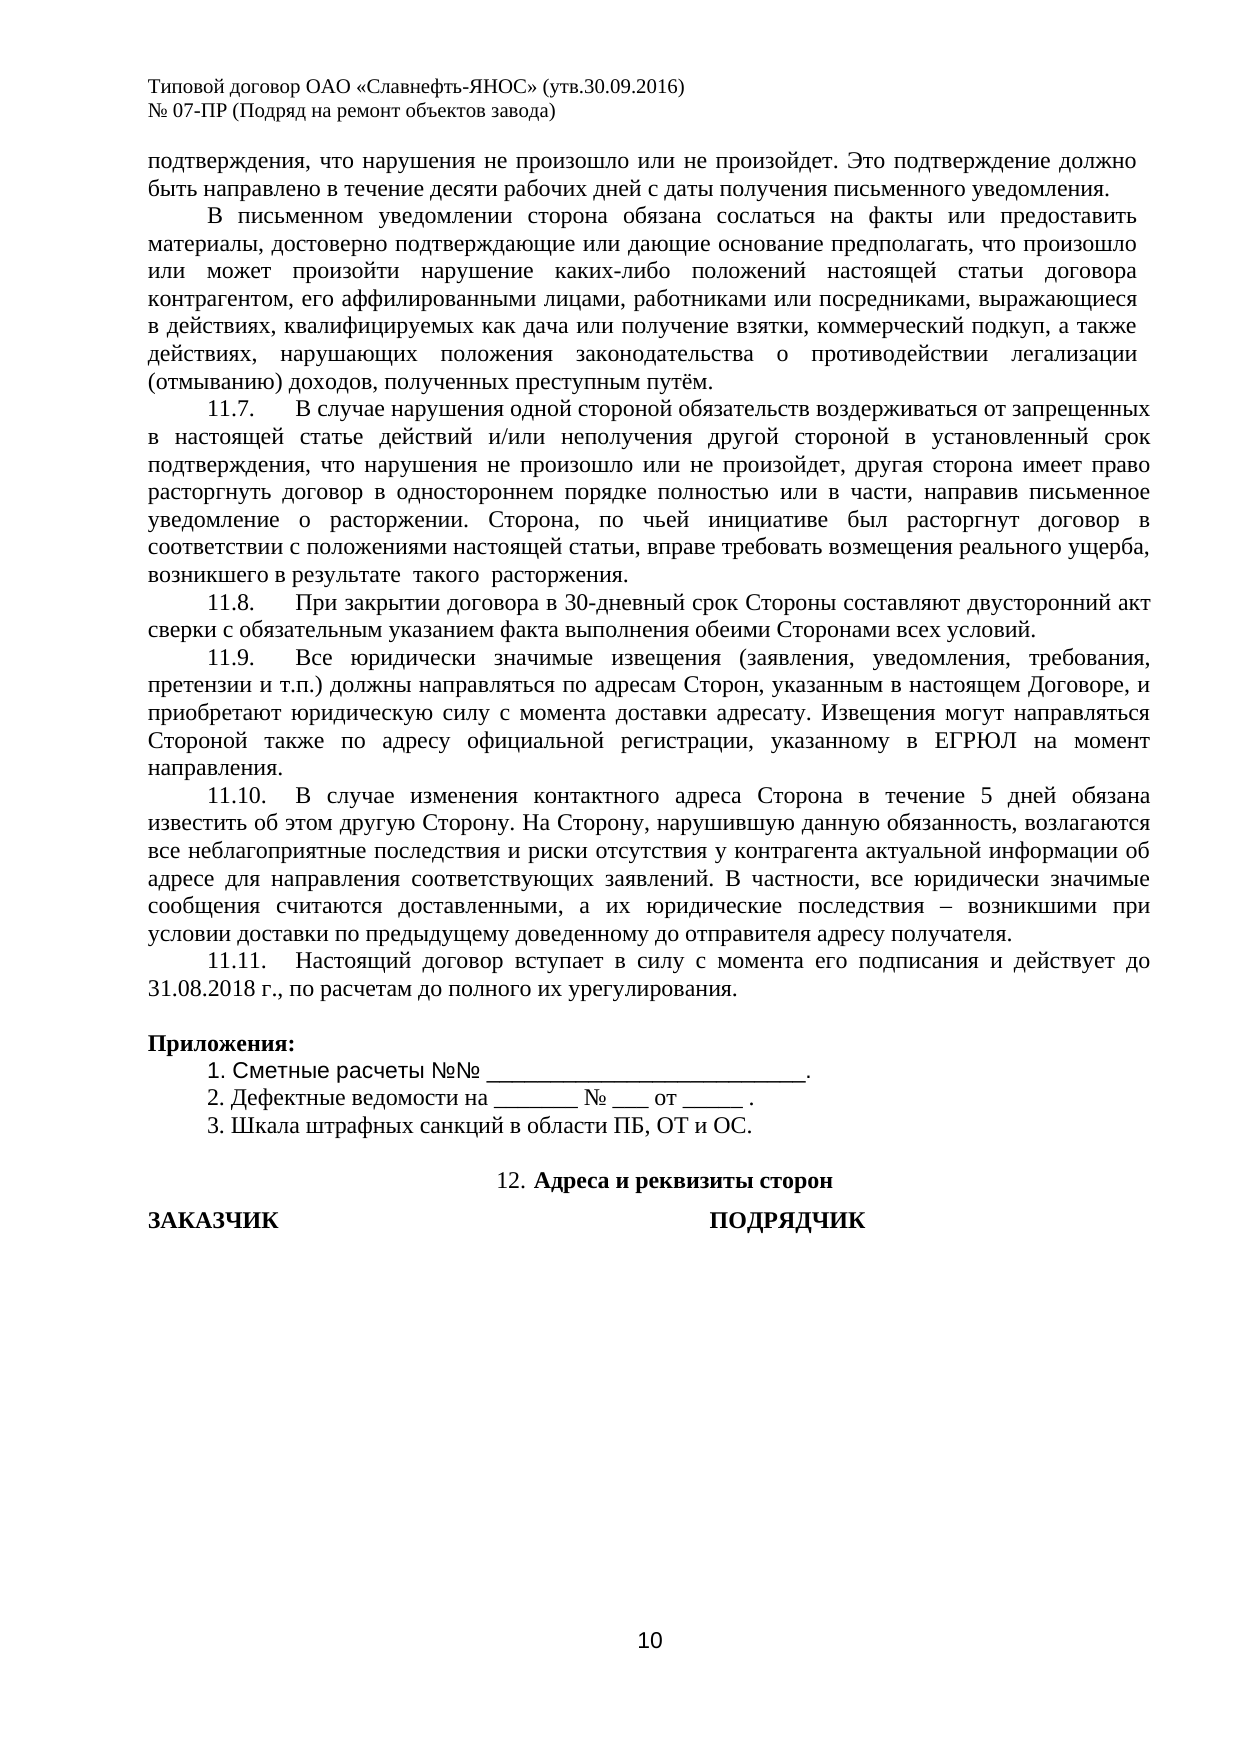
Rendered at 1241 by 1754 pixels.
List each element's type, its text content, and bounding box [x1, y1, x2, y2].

list Все юридически значимые извещения (заявления, уведомления, требования, претензии и т.п.) должны направляться по адресам Сторон, указанным в настоящем Договоре, и приобретают юридическую силу с момента доставки адресату. Извещения могут направляться Стороной также по адресу официальной регистрации, указанному в ЕГРЮЛ на момент направления. [148, 643, 1152, 781]
list Настоящий договор вступает в силу с момента его подписания и действует до [148, 946, 1152, 1002]
text Приложения: [148, 1029, 1152, 1057]
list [148, 146, 1139, 201]
list В письменном уведомлении сторона обязана сослаться на факты или предоставить материалы, достоверно подтверждающие или дающие основание предполагать, что произошло или может произойти нарушение каких-либо положений настоящей статьи договора контрагентом, его аффилированными лицами, работниками или посредниками, выражающиеся в действиях, квалифицируемых как дача или получение взятки, коммерческий подкуп, а также действиях, нарушающих положения законодательства о противодействии легализации (отмыванию) доходов, полученных преступным путём. [148, 201, 1139, 394]
text ЗАКАЗЧИК ПОДРЯДЧИК [148, 1206, 1152, 1234]
list При закрытии договора в 30-дневный срок Стороны составляют двусторонний акт сверки с обязательным указанием факта выполнения обеими Сторонами всех условий. [148, 588, 1152, 643]
list В случае изменения контактного адреса Сторона в течение 5 дней обязана известить об этом другую Сторону. На Сторону, нарушившую данную обязанность, возлагаются все неблагоприятные последствия и риски отсутствия у контрагента актуальной информации об адресе для направления соответствующих заявлений. В частности, все юридически значимые сообщения считаются доставленными, а их юридические последствия – возникшими при условии доставки по предыдущему доведенному до отправителя адресу получателя. [148, 781, 1152, 946]
list В случае нарушения одной стороной обязательств воздерживаться от запрещенных в настоящей статье действий и/или неполучения другой стороной в установленный срок подтверждения, что нарушения не произошло или не произойдет, другая сторона имеет право расторгнуть договор в одностороннем порядке полностью или в части, направив письменное уведомление о расторжении. Сторона, по чьей инициативе был расторгнут договор в соответствии с положениями настоящей статьи, вправе требовать возмещения реального ущерба, возникшего в результате такого расторжения. [148, 394, 1152, 588]
list Адреса и реквизиты сторон [177, 1166, 1152, 1194]
